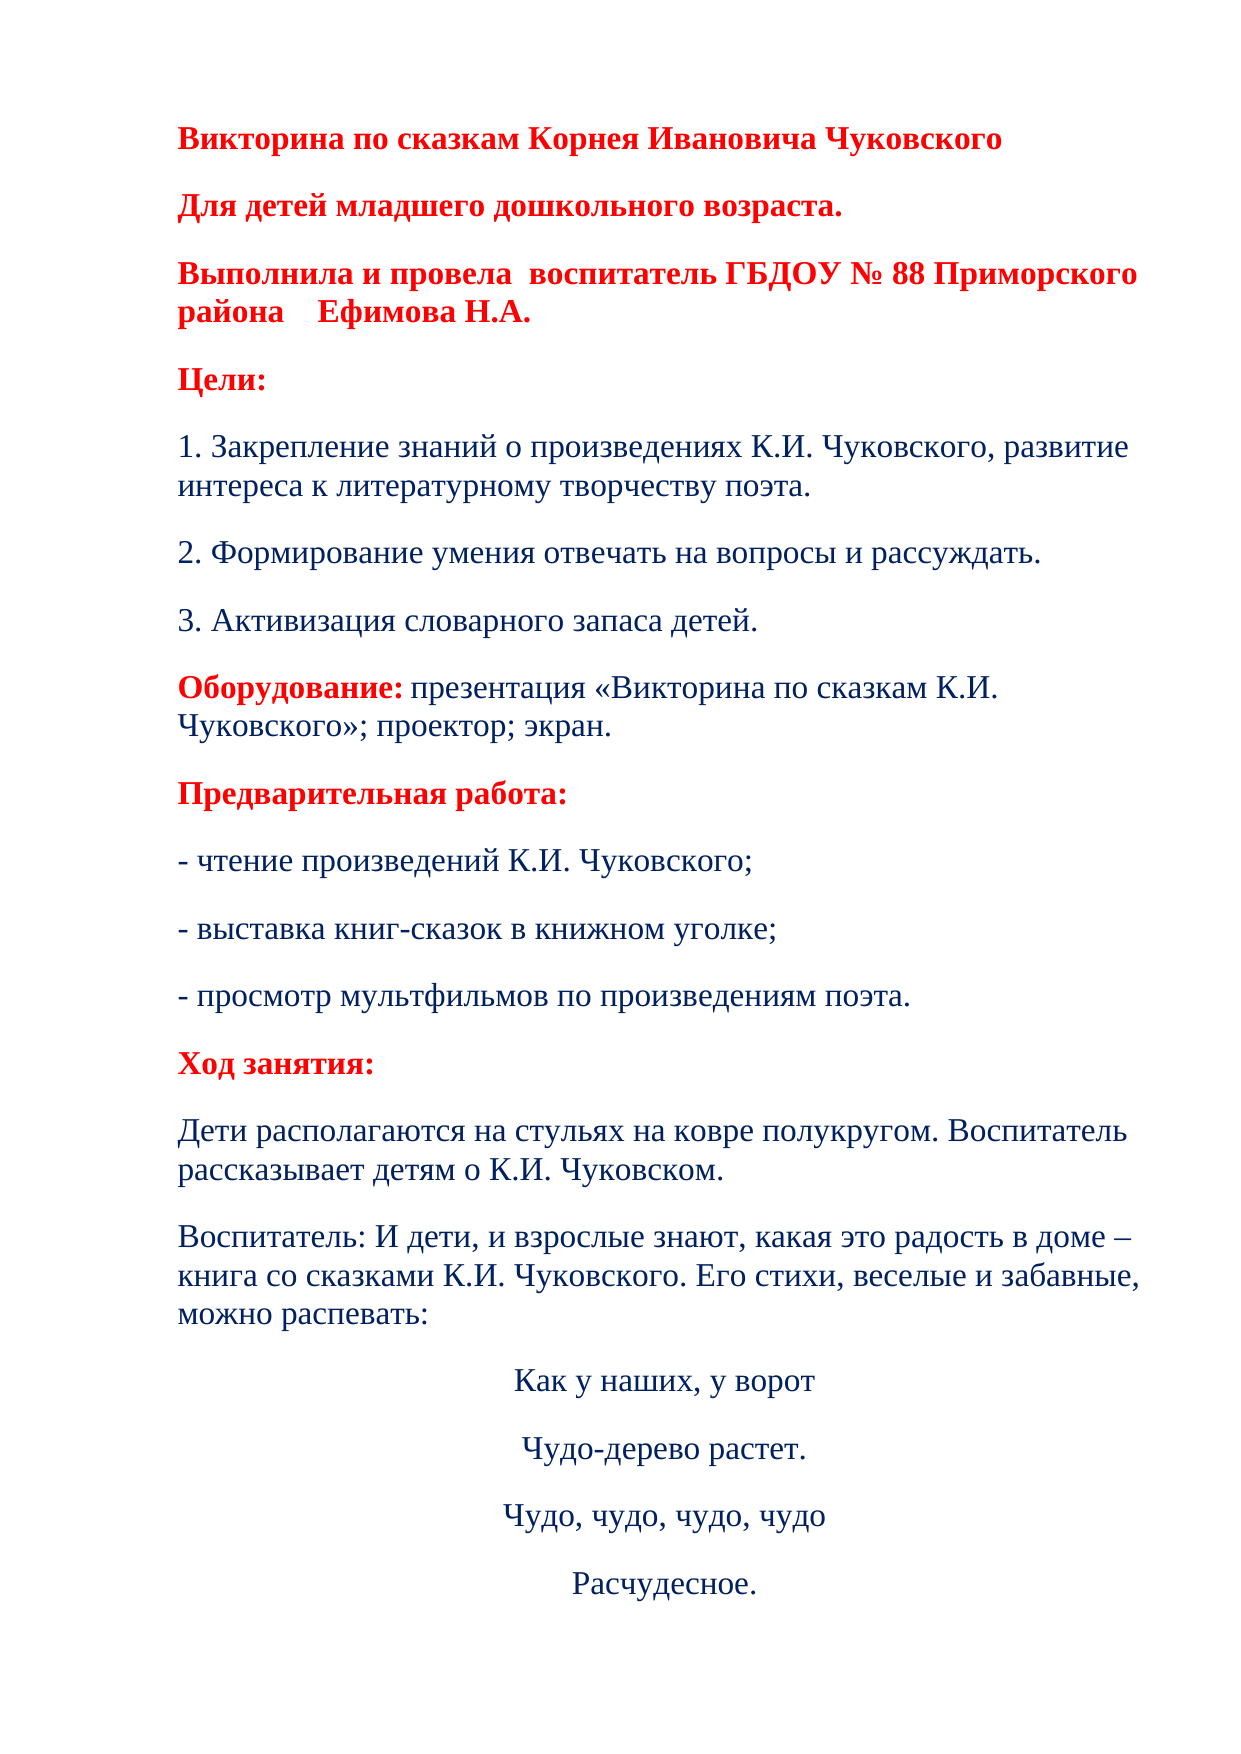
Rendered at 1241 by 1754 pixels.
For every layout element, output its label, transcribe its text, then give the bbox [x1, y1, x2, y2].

text Выполнила и провела воспитатель ГБДОУ № 88 Приморского района Ефимова Н.А. [177, 253, 1152, 330]
text Как у наших, у ворот [177, 1361, 1152, 1399]
text Оборудование: презентация «Викторина по сказкам К.И. Чуковского»; проектор; экран. [177, 667, 1152, 744]
text - просмотр мультфильмов по произведениям поэта. [177, 976, 1152, 1014]
text Воспитатель: И дети, и взрослые знают, какая это радость в доме – книга со сказками К.И. Чуковского. Его стихи, веселые и забавные, можно распевать: [177, 1216, 1152, 1331]
text Чудо-дерево растет. [177, 1428, 1152, 1466]
text Дети располагаются на стульях на ковре полукругом. Воспитатель рассказывает детям о К.И. Чуковском. [177, 1111, 1152, 1187]
text - чтение произведений К.И. Чуковского; [177, 841, 1152, 879]
text Цели: [177, 359, 1152, 397]
text 2. Формирование умения отвечать на вопросы и рассуждать. [177, 532, 1152, 571]
text Чудо, чудо, чудо, чудо [177, 1496, 1152, 1534]
text Для детей младшего дошкольного возраста. [177, 186, 1152, 224]
text Расчудесное. [177, 1563, 1152, 1601]
text Викторина по сказкам Корнея Ивановича Чуковского [177, 118, 1152, 156]
text Предварительная работа: [177, 773, 1152, 811]
text 3. Активизация словарного запаса детей. [177, 600, 1152, 638]
text - выставка книг-сказок в книжном уголке; [177, 908, 1152, 946]
text Ход занятия: [177, 1043, 1152, 1081]
text 1. Закрепление знаний о произведениях К.И. Чуковского, развитие интереса к литературному творчеству поэта. [177, 426, 1152, 503]
